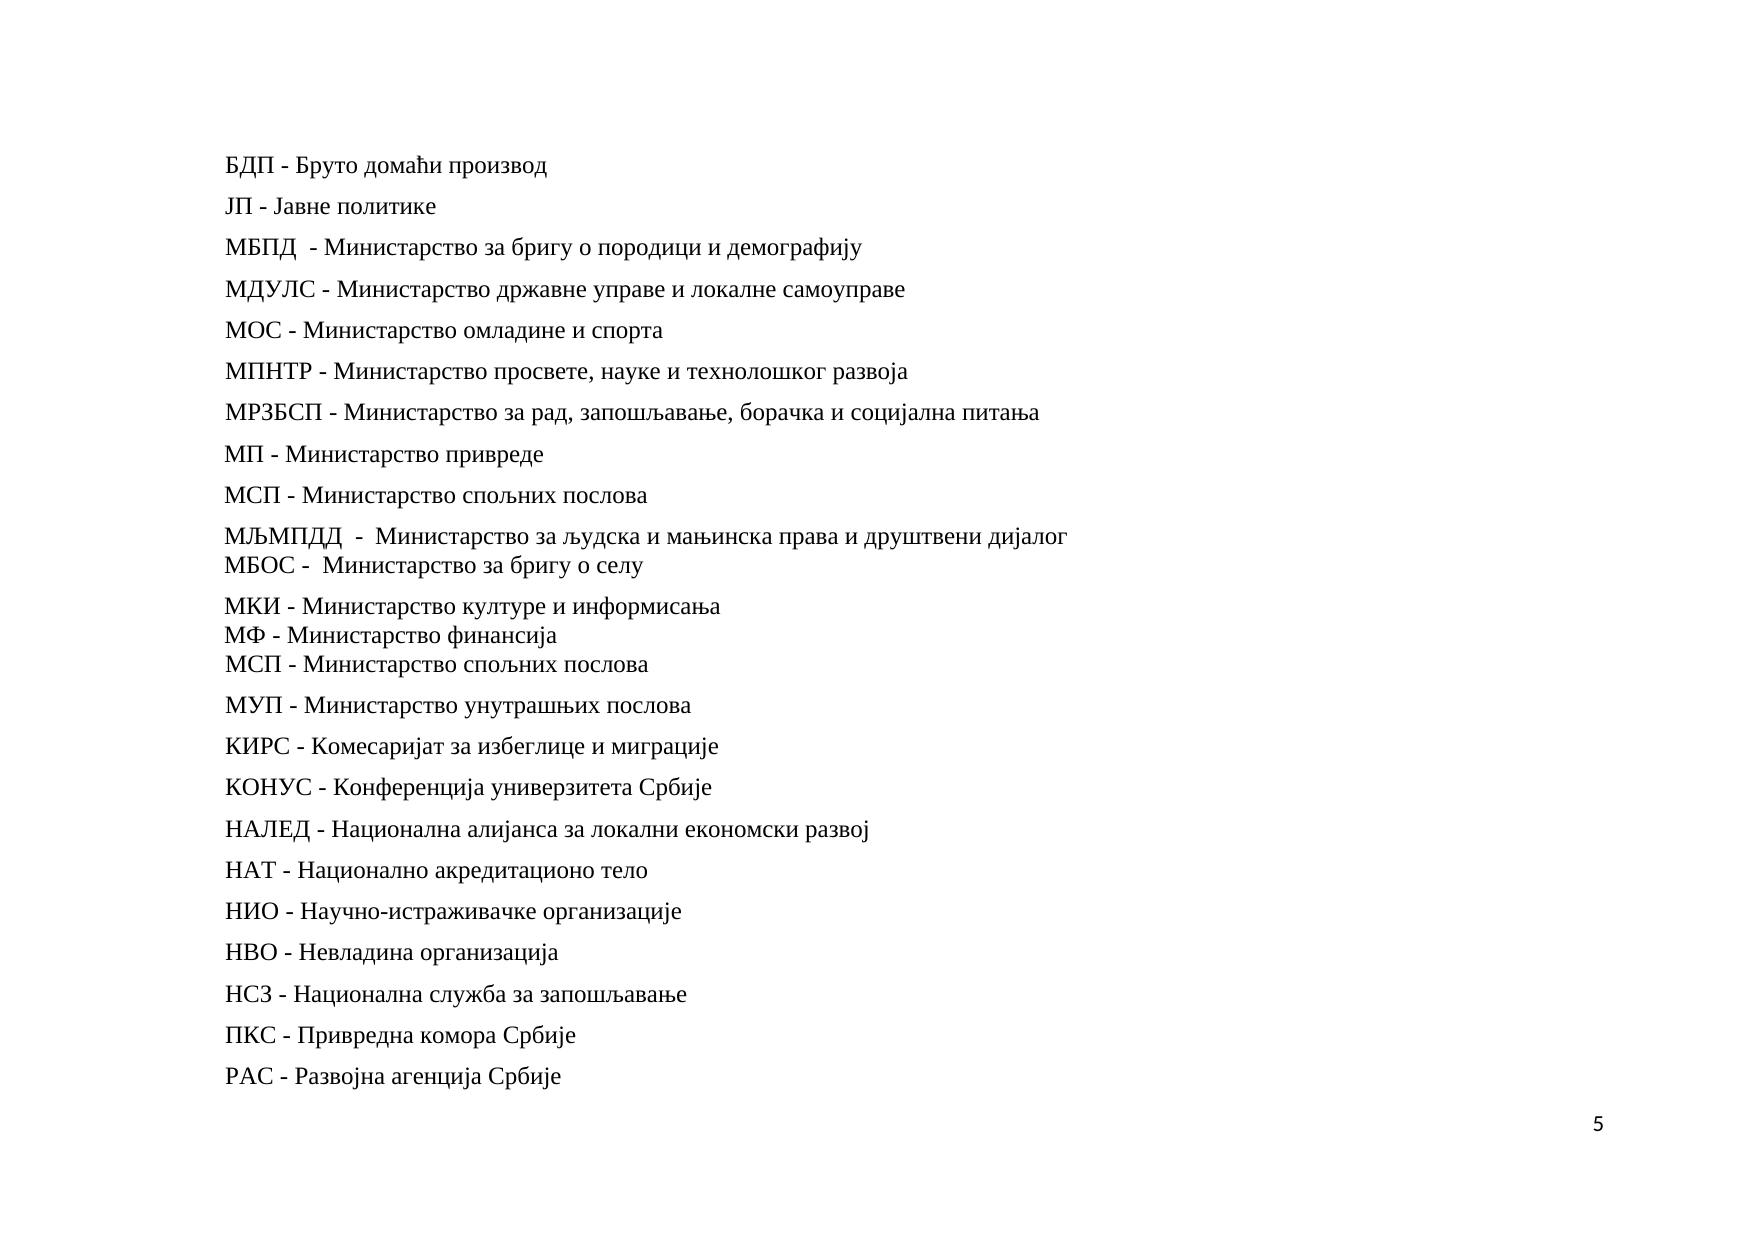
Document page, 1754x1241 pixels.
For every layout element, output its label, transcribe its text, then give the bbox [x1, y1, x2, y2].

text МП - Министарство привреде [224, 439, 1604, 467]
text МБОС - Министарство за бригу о селу [224, 550, 1604, 579]
text МПНТР - Министарство просвете, науке и технолошког развоја [150, 356, 1604, 385]
text МСП - Министарство спољних послова [224, 480, 1604, 509]
text МУП - Министарство унутрашњих послова [150, 690, 1604, 719]
text РАС - Развојна агенција Србије [150, 1061, 1604, 1090]
text НСЗ - Национална служба за запошљавање [150, 979, 1604, 1007]
text МФ - Министарство финансија [224, 620, 1604, 649]
text КИРС - Комесаријат за избеглице и миграције [150, 731, 1604, 760]
text МКИ - Министарство културе и информисања [224, 591, 1604, 620]
text МОС - Министарство омладине и спорта [150, 315, 1604, 344]
text ПКС - Привредна комора Србије [150, 1020, 1604, 1049]
text НВО - Невладина организација [150, 937, 1604, 966]
text НАЛЕД - Национална алијанса за локални економски развој [150, 814, 1604, 842]
text МСП - Министарство спољних послова [150, 649, 1604, 677]
text НИО - Научно-истраживачке организације [150, 896, 1604, 925]
text НАТ - Национално акредитационо тело [150, 855, 1604, 884]
text МЉМПДД - Министарство за људска и мањинска права и друштвени дијалог [224, 521, 1604, 550]
text МБПД - Министарство за бригу о породици и демографију [150, 232, 1604, 261]
text МДУЛС - Министарство државне управе и локалне самоуправе [150, 274, 1604, 302]
text БДП - Бруто домаћи производ [150, 150, 1604, 179]
text КОНУС - Конференција универзитета Србије [150, 772, 1604, 801]
text МРЗБСП - Министарство за рад, запошљавање, борачка и социјална питања [150, 397, 1604, 426]
text ЈП - Јавне политике [150, 191, 1604, 220]
